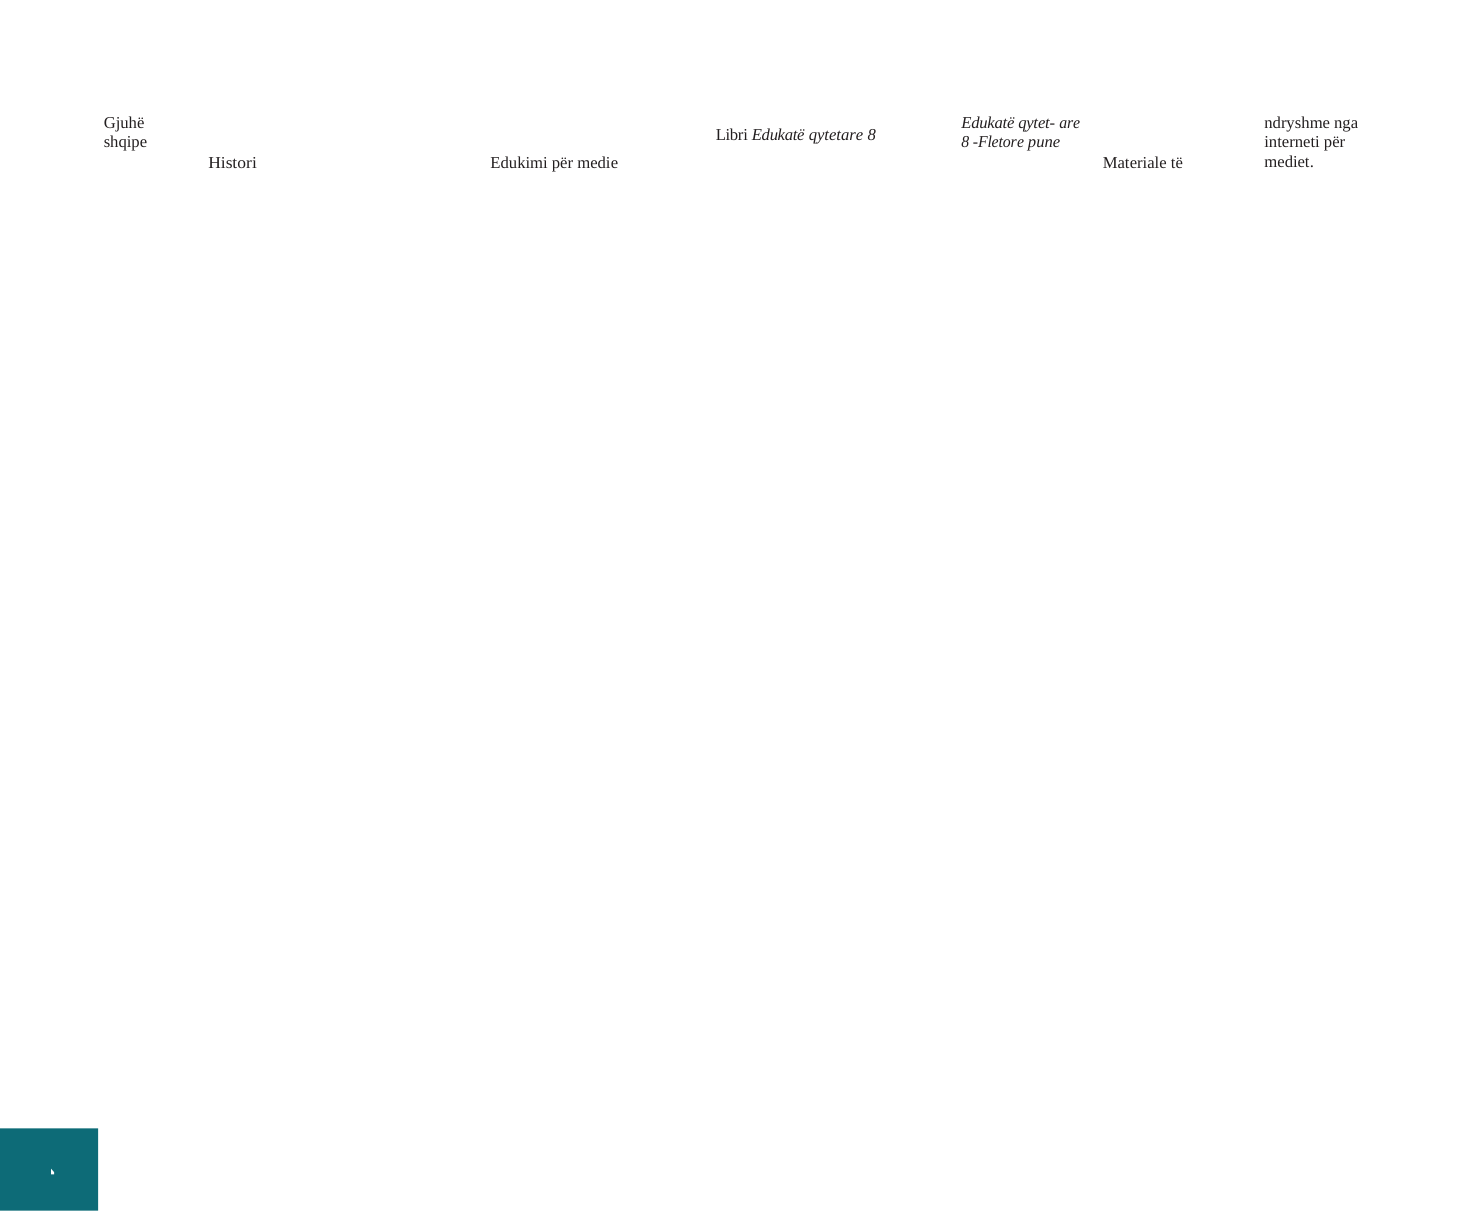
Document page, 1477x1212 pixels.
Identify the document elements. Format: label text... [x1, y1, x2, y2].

text Edukimi për medie [490, 153, 679, 172]
text Gjuhë shqipe [103, 112, 181, 151]
text Edukatë qytet- are 8 -Fletore pune [961, 112, 1086, 151]
text Histori [208, 153, 471, 172]
text Materiale të ndryshme nga interneti për mediet. [1264, 112, 1372, 171]
text Libri Edukatë qytetare 8 [716, 124, 937, 144]
